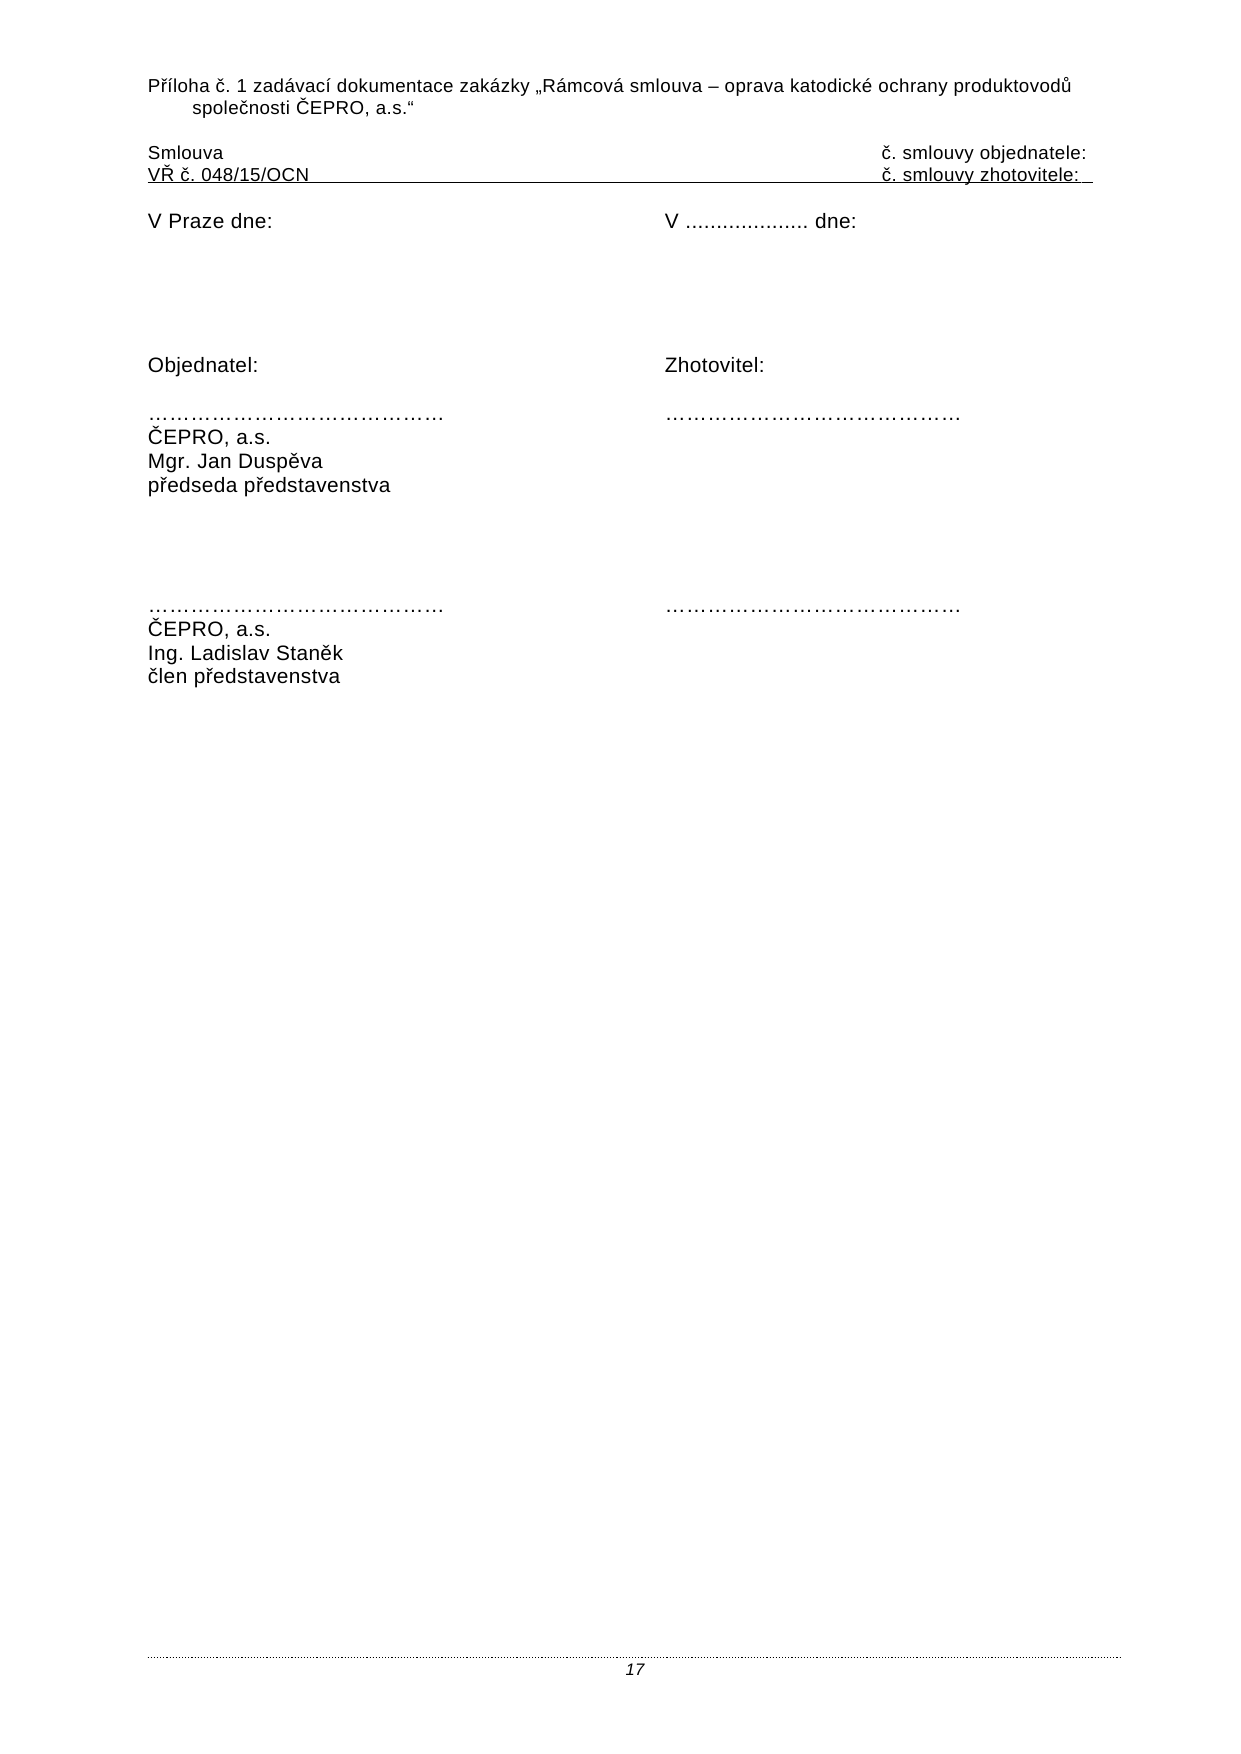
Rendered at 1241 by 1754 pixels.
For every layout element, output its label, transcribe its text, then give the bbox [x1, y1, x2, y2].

text Mgr. Jan Duspěva [148, 449, 1122, 473]
text člen představenstva [148, 664, 1122, 688]
text …………………………………… …………………………………… [148, 592, 1122, 616]
text Objednatel: Zhotovitel: [148, 353, 1122, 377]
text …………………………………… …………………………………… [148, 401, 1122, 425]
text Ing. Ladislav Staněk [148, 640, 1122, 664]
text ČEPRO, a.s. [148, 616, 1122, 640]
text ČEPRO, a.s. [148, 425, 1122, 449]
text V Praze dne: V .................... dne: [148, 209, 1122, 233]
text předseda představenstva [148, 473, 1122, 497]
